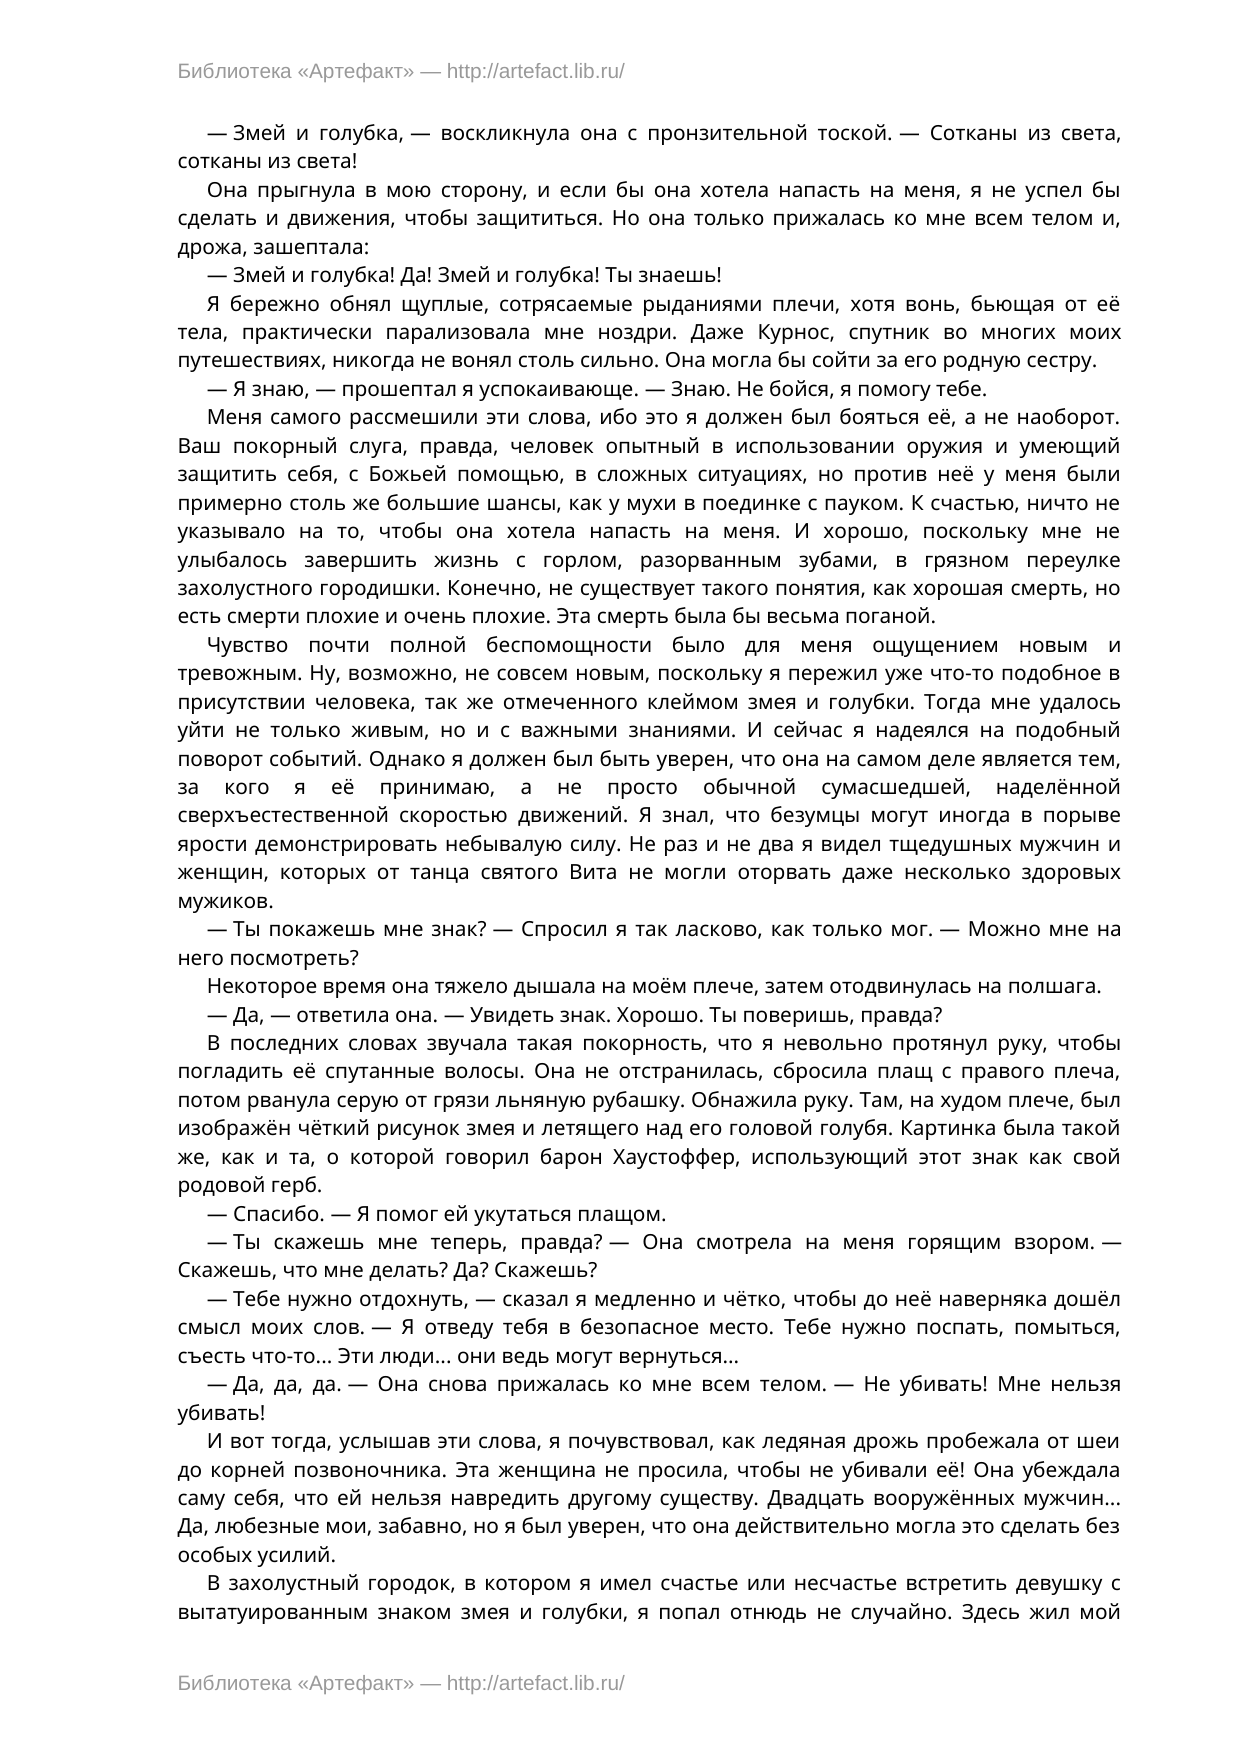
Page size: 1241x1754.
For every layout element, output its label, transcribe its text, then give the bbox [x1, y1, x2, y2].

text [177, 1568, 1122, 1625]
text Чувство почти полной беспомощности было для меня ощущением новым и тревожным. Ну, возможно, не совсем новым, поскольку я пережил уже что-то подобное в присутствии человека, так же отмеченного клеймом змея и голубки. Тогда мне удалось уйти не только живым, но и с важными знаниями. И сейчас я надеялся на подобный поворот событий. Однако я должен был быть уверен, что она на самом деле является тем, за кого я её принимаю, а не просто обычной сумасшедшей, наделённой сверхъестественной скоростью движений. Я знал, что безумцы могут иногда в порыве ярости демонстрировать небывалую силу. Не раз и не два я видел тщедушных мужчин и женщин, которых от танца святого Вита не могли оторвать даже несколько здоровых мужиков. [177, 630, 1122, 914]
text Меня самого рассмешили эти слова, ибо это я должен был бояться её, а не наоборот. Ваш покорный слуга, правда, человек опытный в использовании оружия и умеющий защитить себя, с Божьей помощью, в сложных ситуациях, но против неё у меня были примерно столь же большие шансы, как у мухи в поединке с пауком. К счастью, ничто не указывало на то, чтобы она хотела напасть на меня. И хорошо, поскольку мне не улыбалось завершить жизнь с горлом, разорванным зубами, в грязном переулке захолустного городишки. Конечно, не существует такого понятия, как хорошая смерть, но есть смерти плохие и очень плохие. Эта смерть была бы весьма поганой. [177, 402, 1122, 630]
text — Ты скажешь мне теперь, правда? — Она смотрела на меня горящим взором. — Скажешь, что мне делать? Да? Скажешь? [177, 1227, 1122, 1284]
text В последних словах звучала такая покорность, что я невольно протянул руку, чтобы погладить её спутанные волосы. Она не отстранилась, сбросила плащ с правого плеча, потом рванула серую от грязи льняную рубашку. Обнажила руку. Там, на худом плече, был изображён чёткий рисунок змея и летящего над его головой голубя. Картинка была такой же, как и та, о которой говорил барон Хаустоффер, использующий этот знак как свой родовой герб. [177, 1028, 1122, 1199]
text — Ты покажешь мне знак? — Спросил я так ласково, как только мог. — Можно мне на него посмотреть? [177, 914, 1122, 971]
text — Я знаю, — прошептал я успокаивающе. — Знаю. Не бойся, я помогу тебе. [177, 374, 1122, 402]
text — Тебе нужно отдохнуть, — сказал я медленно и чётко, чтобы до неё наверняка дошёл смысл моих слов. — Я отведу тебя в безопасное место. Тебе нужно поспать, помыться, съесть что-то... Эти люди... они ведь могут вернуться... [177, 1284, 1122, 1369]
text Она прыгнула в мою сторону, и если бы она хотела напасть на меня, я не успел бы сделать и движения, чтобы защититься. Но она только прижалась ко мне всем телом и, дрожа, зашептала: [177, 175, 1122, 260]
text — Змей и голубка! Да! Змей и голубка! Ты знаешь! [177, 260, 1122, 289]
text Некоторое время она тяжело дышала на моём плече, затем отодвинулась на полшага. [177, 971, 1122, 1000]
text — Спасибо. — Я помог ей укутаться плащом. [177, 1199, 1122, 1227]
text Я бережно обнял щуплые, сотрясаемые рыданиями плечи, хотя вонь, бьющая от её тела, практически парализовала мне ноздри. Даже Курнос, спутник во многих моих путешествиях, никогда не вонял столь сильно. Она могла бы сойти за его родную сестру. [177, 289, 1122, 374]
text — Да, да, да. — Она снова прижалась ко мне всем телом. — Не убивать! Мне нельзя убивать! [177, 1369, 1122, 1426]
text — Змей и голубка, — воскликнула она с пронзительной тоской. — Сотканы из света, сотканы из света! [177, 118, 1122, 175]
text И вот тогда, услышав эти слова, я почувствовал, как ледяная дрожь пробежала от шеи до корней позвоночника. Эта женщина не просила, чтобы не убивали её! Она убеждала саму себя, что ей нельзя навредить другому существу. Двадцать вооружённых мужчин... Да, любезные мои, забавно, но я был уверен, что она действительно могла это сделать без особых усилий. [177, 1426, 1122, 1568]
text — Да, — ответила она. — Увидеть знак. Хорошо. Ты поверишь, правда? [177, 1000, 1122, 1028]
